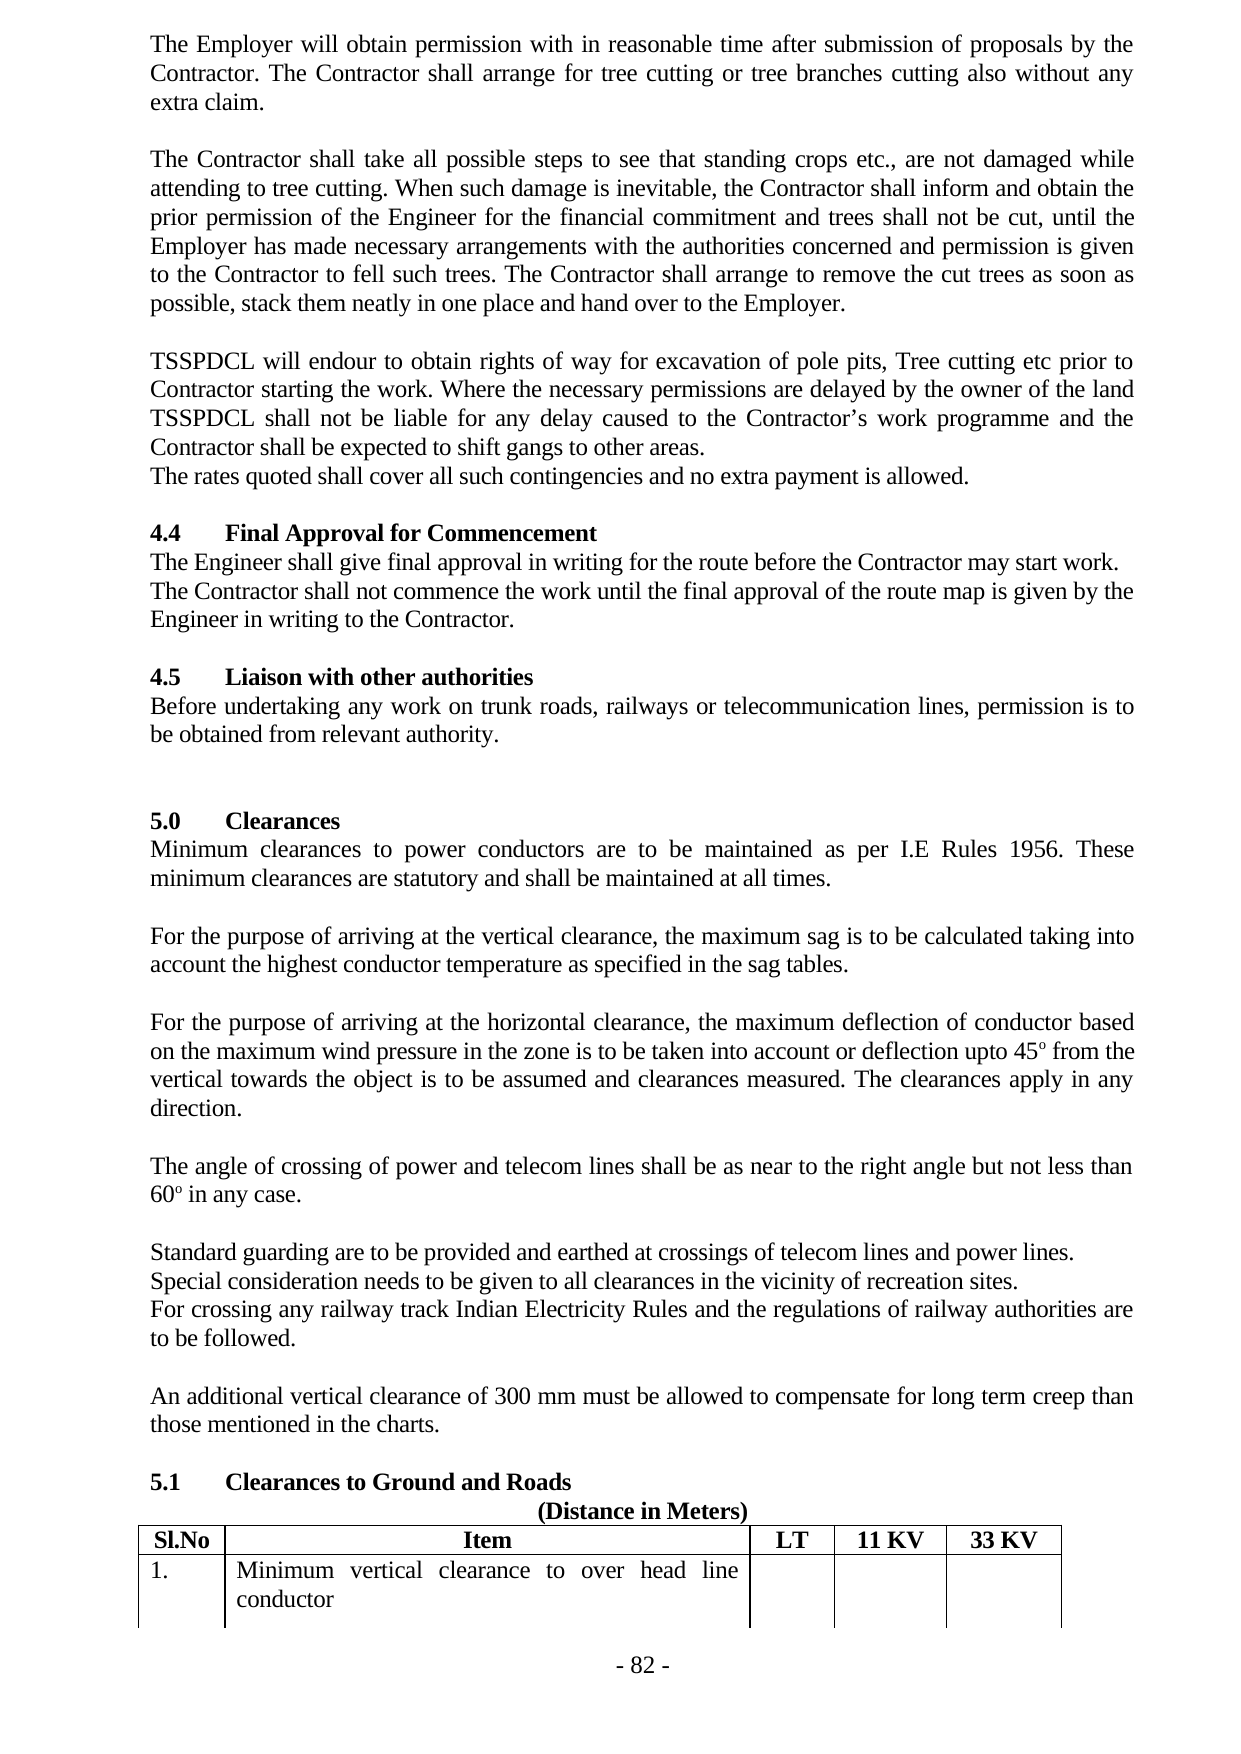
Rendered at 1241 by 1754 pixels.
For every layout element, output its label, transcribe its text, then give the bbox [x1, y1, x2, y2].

text (Distance in Meters) [150, 1496, 1135, 1524]
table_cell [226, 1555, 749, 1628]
text 4.5 Liaison with other authorities [150, 662, 1135, 691]
text For the purpose of arriving at the horizontal clearance, the maximum deflection of conductor based on the maximum wind pressure in the zone is to be taken into account or deflection upto 45o from the vertical towards the object is to be assumed and clearances measured. The clearances apply in any direction. [150, 1007, 1135, 1122]
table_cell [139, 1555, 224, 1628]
text For crossing any railway track Indian Electricity Rules and the regulations of railway authorities are to be followed. [150, 1294, 1135, 1352]
text 4.4 Final Approval for Commencement [150, 518, 1135, 547]
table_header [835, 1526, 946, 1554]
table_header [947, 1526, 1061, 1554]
text Standard guarding are to be provided and earthed at crossings of telecom lines and power lines. [150, 1237, 1135, 1266]
text Before undertaking any work on trunk roads, railways or telecommunication lines, permission is to be obtained from relevant authority. [150, 691, 1135, 748]
text The angle of crossing of power and telecom lines shall be as near to the right angle but not less than 60o in any case. [150, 1151, 1135, 1208]
text 5.1 Clearances to Ground and Roads [150, 1467, 1135, 1496]
text For the purpose of arriving at the vertical clearance, the maximum sag is to be calculated taking into account the highest conductor temperature as specified in the sag tables. [150, 921, 1135, 978]
text The Contractor shall not commence the work until the final approval of the route map is given by the Engineer in writing to the Contractor. [150, 576, 1135, 633]
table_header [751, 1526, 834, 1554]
text Special consideration needs to be given to all clearances in the vicinity of recreation sites. [150, 1266, 1135, 1294]
text An additional vertical clearance of 300 mm must be allowed to compensate for long term creep than those mentioned in the charts. [150, 1381, 1135, 1438]
text 5.0 Clearances [150, 806, 1135, 834]
text The rates quoted shall cover all such contingencies and no extra payment is allowed. [150, 461, 1135, 489]
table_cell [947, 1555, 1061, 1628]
text The Employer will obtain permission with in reasonable time after submission of proposals by the Contractor. The Contractor shall arrange for tree cutting or tree branches cutting also without any extra claim. [150, 29, 1135, 116]
text TSSPDCL will endour to obtain rights of way for excavation of pole pits, Tree cutting etc prior to Contractor starting the work. Where the necessary permissions are delayed by the owner of the land TSSPDCL shall not be liable for any delay caused to the Contractor’s work programme and the Contractor shall be expected to shift gangs to other areas. [150, 346, 1135, 461]
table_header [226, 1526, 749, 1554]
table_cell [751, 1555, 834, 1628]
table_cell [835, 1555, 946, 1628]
text The Contractor shall take all possible steps to see that standing crops etc., are not damaged while attending to tree cutting. When such damage is inevitable, the Contractor shall inform and obtain the prior permission of the Engineer for the financial commitment and trees shall not be cut, until the Employer has made necessary arrangements with the authorities concerned and permission is given to the Contractor to fell such trees. The Contractor shall arrange to remove the cut trees as soon as possible, stack them neatly in one place and hand over to the Employer. [150, 144, 1135, 317]
text The Engineer shall give final approval in writing for the route before the Contractor may start work. [150, 547, 1135, 576]
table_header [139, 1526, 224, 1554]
text Minimum clearances to power conductors are to be maintained as per I.E Rules 1956. These minimum clearances are statutory and shall be maintained at all times. [150, 834, 1135, 892]
